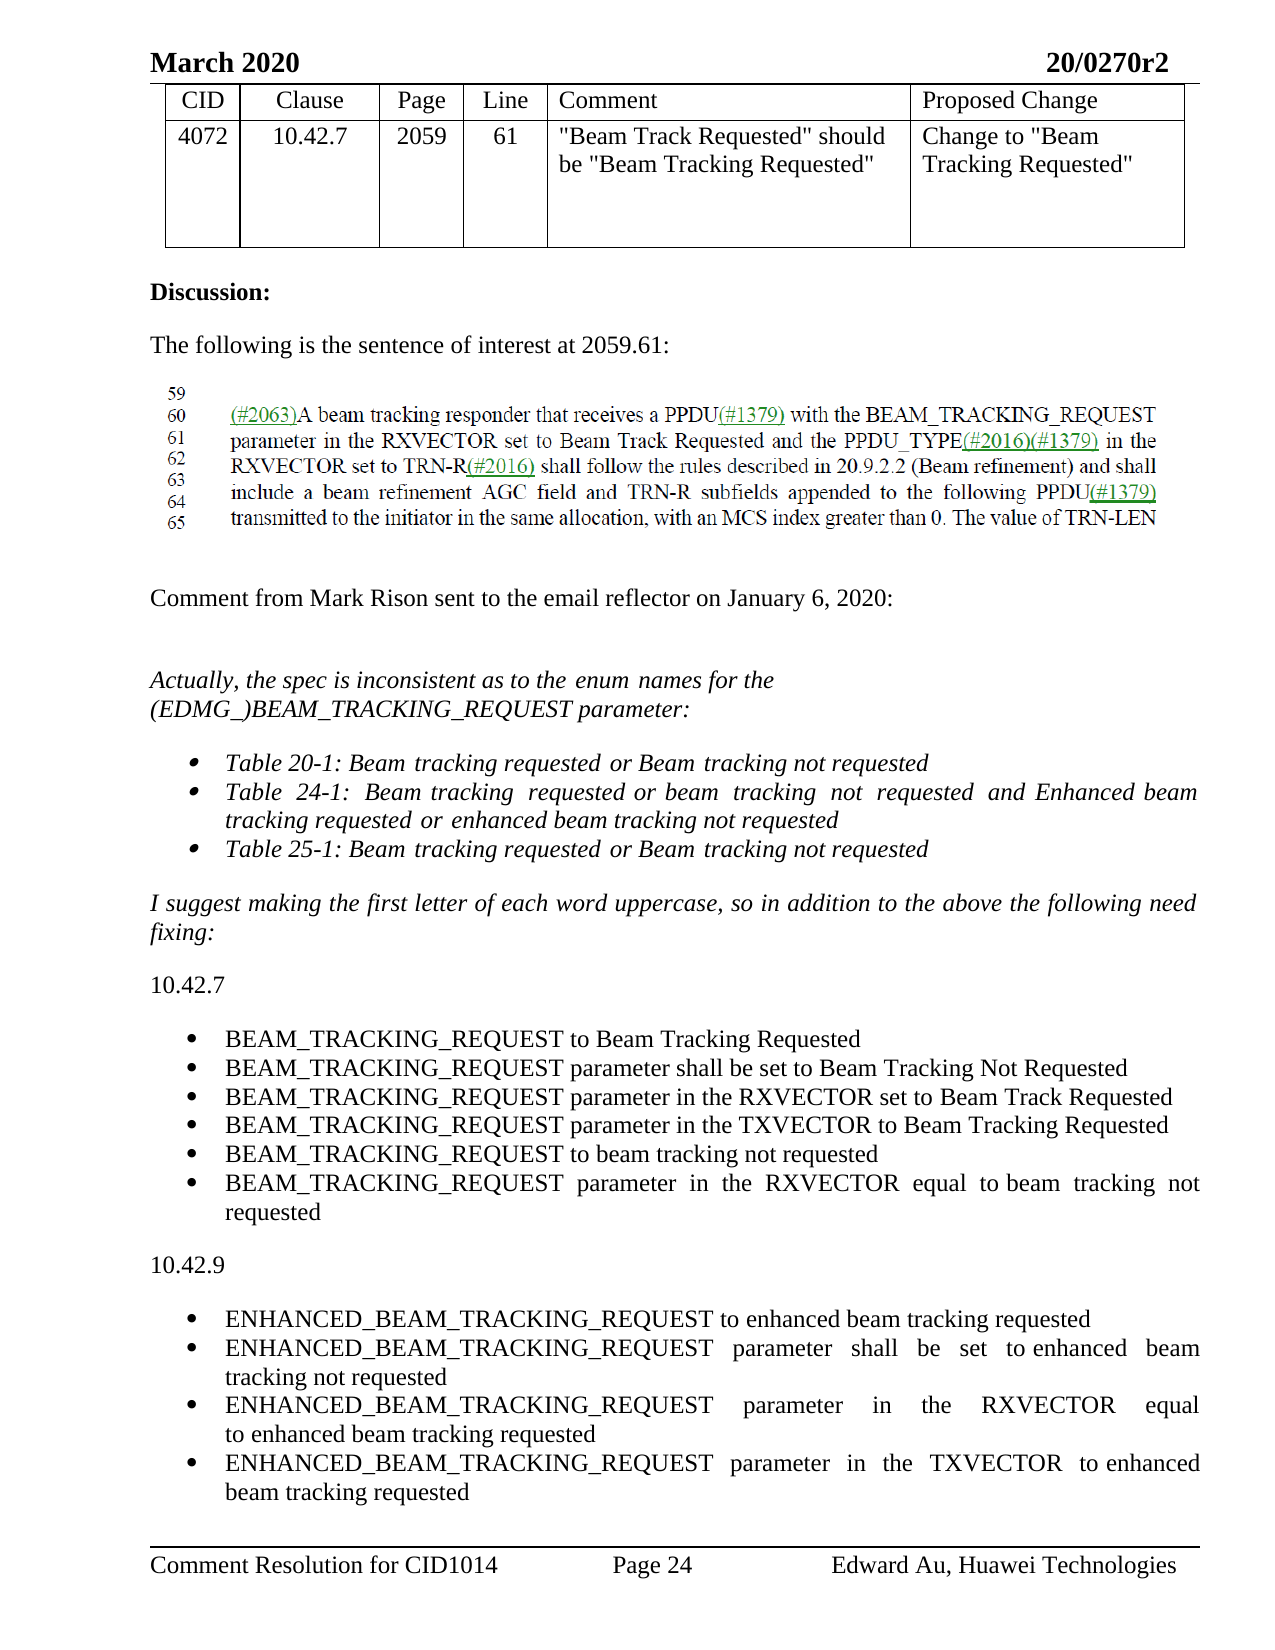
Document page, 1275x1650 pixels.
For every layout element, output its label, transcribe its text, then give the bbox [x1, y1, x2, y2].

list Table 25-1: Beam tracking requested or Beam tracking not requested [187, 834, 1200, 863]
text Discussion: [150, 277, 1200, 306]
table_header Clause [241, 85, 379, 120]
text I suggest making the first letter of each word uppercase, so in addition to the above the following need fixing: [150, 888, 1200, 945]
table_cell 10.42.7 [241, 121, 379, 247]
list BEAM_TRACKING_REQUEST parameter in the TXVECTOR to Beam Tracking Requested [187, 1110, 1200, 1139]
list BEAM_TRACKING_REQUEST parameter shall be set to Beam Tracking Not Requested [187, 1053, 1200, 1082]
table_cell 2059 [380, 121, 463, 247]
table_header CID [166, 85, 239, 120]
list BEAM_TRACKING_REQUEST to Beam Tracking Requested [187, 1024, 1200, 1053]
table_header Line [464, 85, 547, 120]
table_header Comment [548, 85, 910, 120]
list ENHANCED_BEAM_TRACKING_REQUEST parameter shall be set to enhanced beam tracking not requested [187, 1333, 1200, 1390]
table_header Proposed Change [911, 85, 1184, 120]
text 10.42.9 [150, 1250, 1200, 1279]
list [187, 1448, 1200, 1505]
table_cell 4072 [166, 121, 239, 247]
list BEAM_TRACKING_REQUEST parameter in the RXVECTOR equal to beam tracking not requested [187, 1168, 1200, 1225]
list BEAM_TRACKING_REQUEST to beam tracking not requested [187, 1139, 1200, 1168]
list Table 24-1: Beam tracking requested or beam tracking not requested and Enhanced beam tracking requested or enhanced beam tracking not requested [187, 777, 1200, 834]
list Table 20-1: Beam tracking requested or Beam tracking not requested [187, 748, 1200, 777]
table_cell "Beam Track Requested" should be "Beam Tracking Requested" [548, 121, 910, 247]
table_header Page [380, 85, 463, 120]
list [187, 1390, 1200, 1448]
text The following is the sentence of interest at 2059.61: [150, 331, 1200, 359]
table_cell 61 [464, 121, 547, 247]
list BEAM_TRACKING_REQUEST parameter in the RXVECTOR set to Beam Track Requested [187, 1082, 1200, 1110]
text Actually, the spec is inconsistent as to the enum names for the (EDMG_)BEAM_TRACKING_REQUEST parameter: [150, 665, 1200, 723]
list ENHANCED_BEAM_TRACKING_REQUEST to enhanced beam tracking requested [187, 1304, 1200, 1333]
table_cell Change to "Beam Tracking Requested" [911, 121, 1184, 247]
text Comment from Mark Rison sent to the email reflector on January 6, 2020: [150, 583, 1200, 612]
text 10.42.7 [150, 970, 1200, 999]
